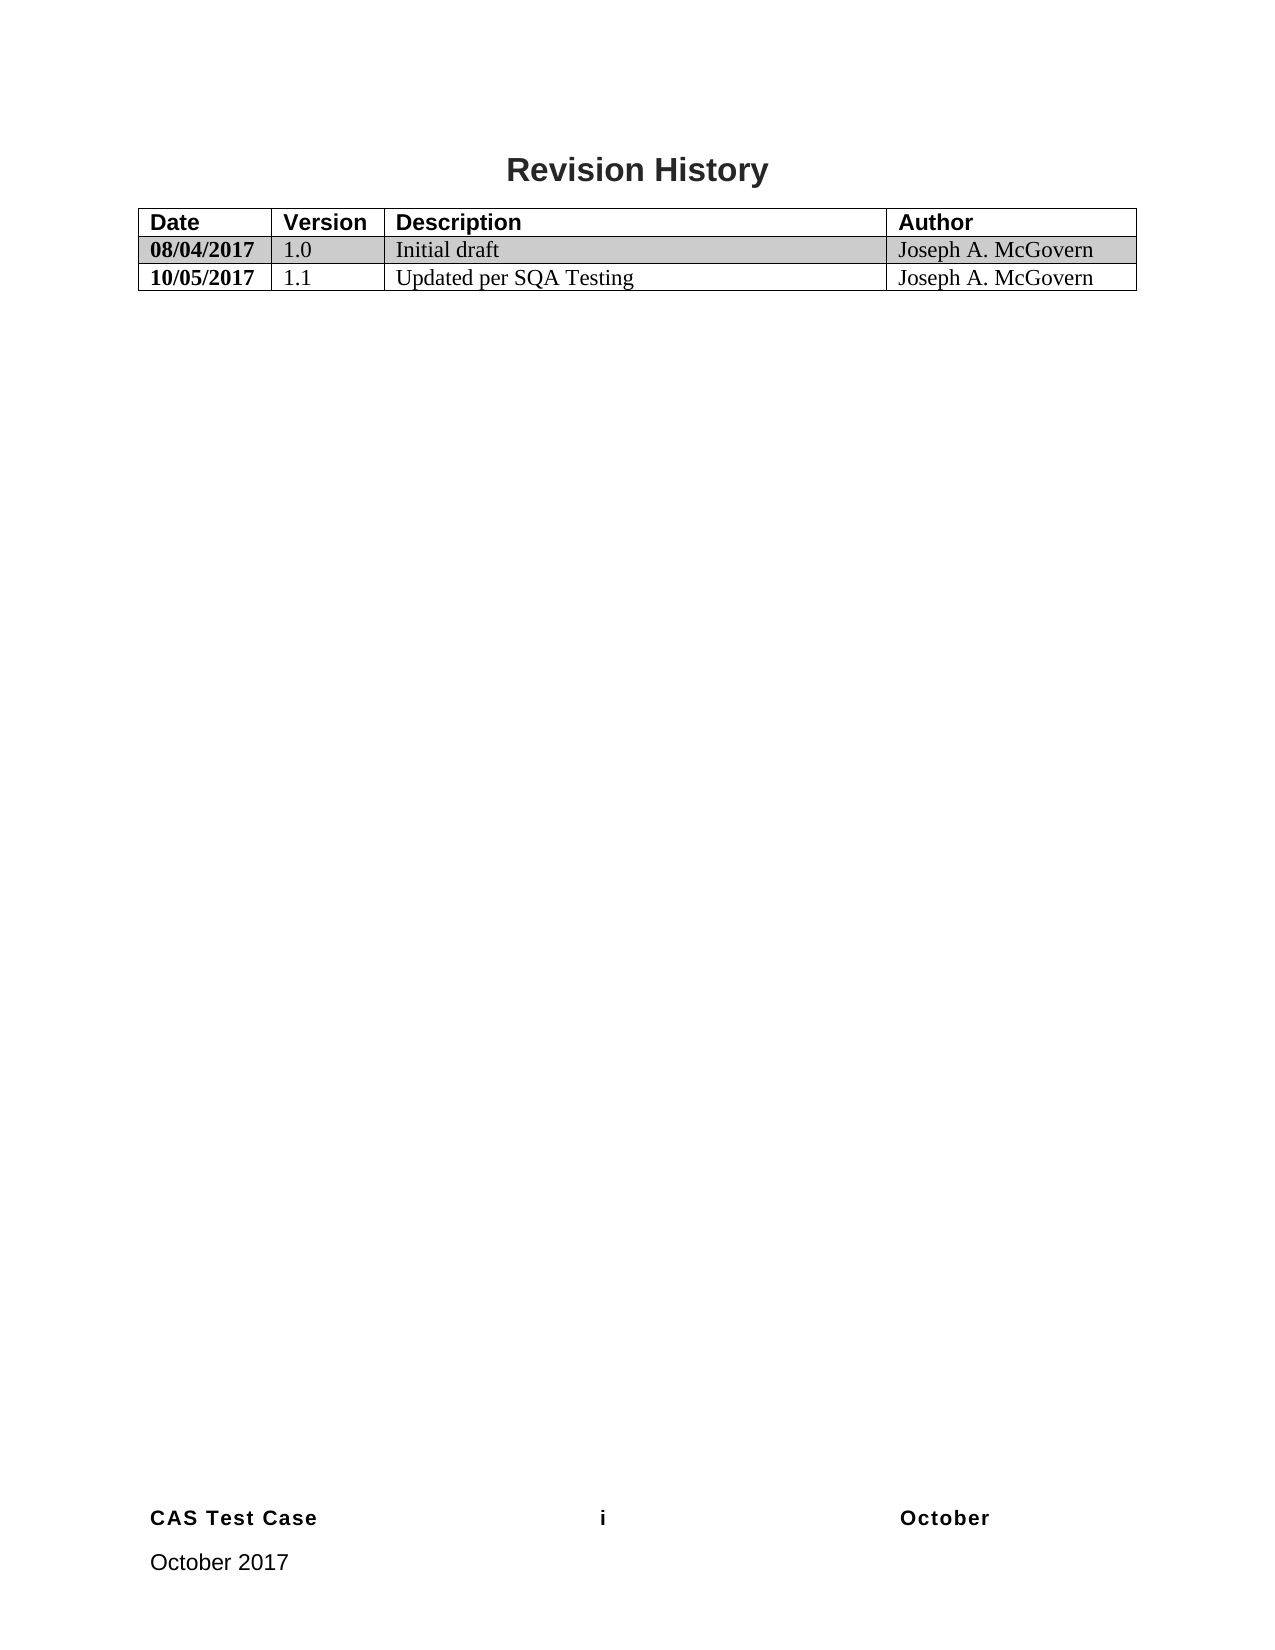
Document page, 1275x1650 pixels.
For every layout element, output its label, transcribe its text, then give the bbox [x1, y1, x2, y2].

table_header Author [887, 209, 1136, 236]
table_header Date [139, 209, 271, 236]
table_cell 08/04/2017 [139, 237, 271, 263]
table_cell 1.1 [272, 264, 384, 290]
table_cell 10/05/2017 [139, 264, 271, 290]
table_header Description [385, 209, 886, 236]
table_header Version [272, 209, 384, 236]
table_cell 1.0 [272, 237, 384, 263]
table_cell Initial draft [385, 237, 886, 263]
table_cell Joseph A. McGovern [887, 264, 1136, 290]
table_cell Updated per SQA Testing [385, 264, 886, 290]
subtitle Revision History [150, 150, 1125, 188]
table_cell Joseph A. McGovern [887, 237, 1136, 263]
